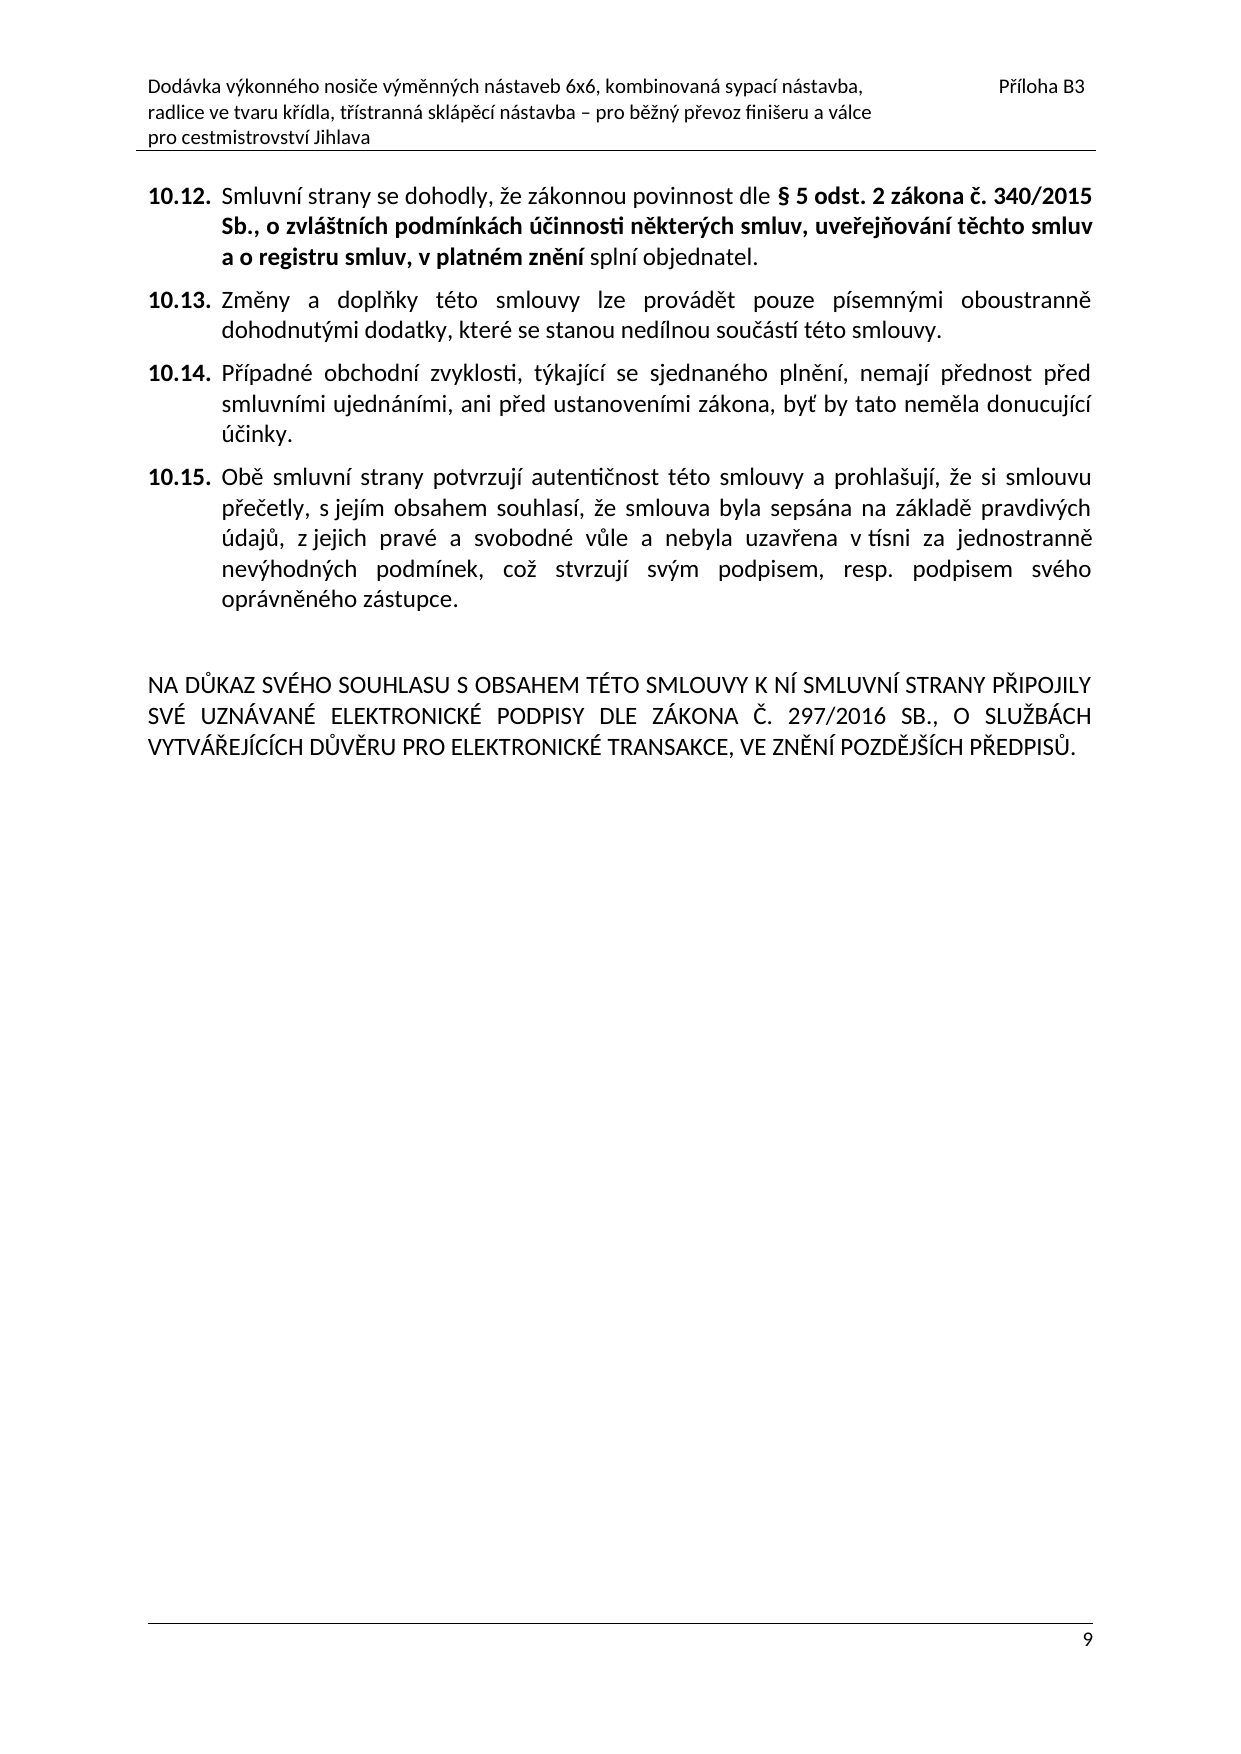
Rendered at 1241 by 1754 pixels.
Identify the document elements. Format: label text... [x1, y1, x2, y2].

list Případné obchodní zvyklosti, týkající se sjednaného plnění, nemají přednost před smluvními ujednáními, ani před ustanoveními zákona, byť by tato neměla donucující účinky. [148, 357, 1093, 449]
list Obě smluvní strany potvrzují autentičnost této smlouvy a prohlašují, že si smlouvu přečetly, s jejím obsahem souhlasí, že smlouva byla sepsána na základě pravdivých údajů, z jejich pravé a svobodné vůle a nebyla uzavřena v tísni za jednostranně nevýhodných podmínek, což stvrzují svým podpisem, resp. podpisem svého oprávněného zástupce. [148, 461, 1093, 614]
list Změny a doplňky této smlouvy lze provádět pouze písemnými oboustranně dohodnutými dodatky, které se stanou nedílnou součástí této smlouvy. [148, 284, 1093, 345]
list Smluvní strany se dohodly, že zákonnou povinnost dle § 5 odst. 2 zákona č. 340/2015 Sb., o zvláštních podmínkách účinnosti některých smluv, uveřejňování těchto smluv a o registru smluv, v platném znění splní objednatel. [148, 180, 1093, 271]
text NA DŮKAZ SVÉHO SOUHLASU S OBSAHEM TÉTO SMLOUVY K NÍ SMLUVNÍ STRANY PŘIPOJILY SVÉ UZNÁVANÉ ELEKTRONICKÉ PODPISY DLE ZÁKONA Č. 297/2016 SB., O SLUŽBÁCH VYTVÁŘEJÍCÍCH DŮVĚRU PRO ELEKTRONICKÉ TRANSAKCE, VE ZNĚNÍ POZDĚJŠÍCH PŘEDPISŮ. [148, 669, 1093, 761]
